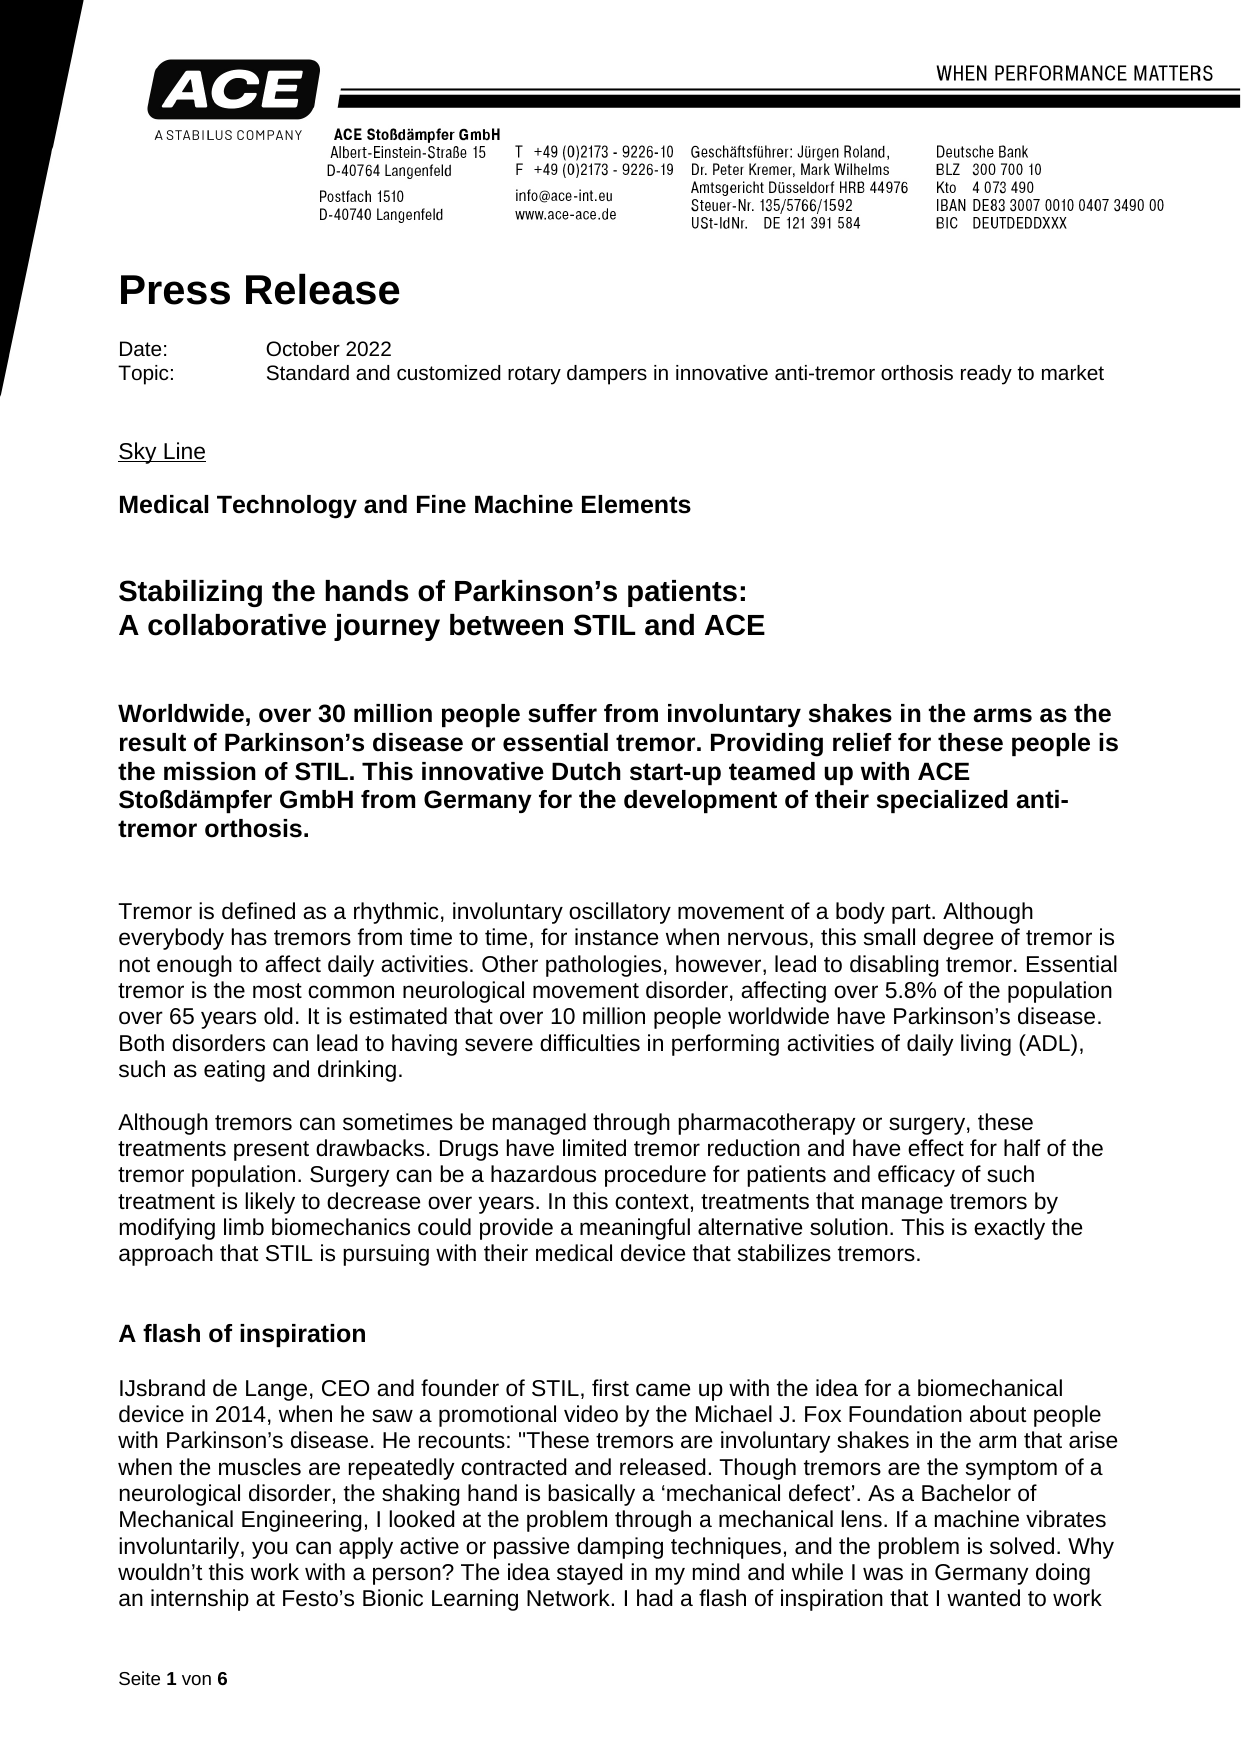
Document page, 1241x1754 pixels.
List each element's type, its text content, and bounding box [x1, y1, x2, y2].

title Press Release [118, 265, 1122, 313]
picture [0, 0, 1241, 610]
text Although tremors can sometimes be managed through pharmacotherapy or surgery, these treatments present drawbacks. Drugs have limited tremor reduction and have effect for half of the tremor population. Surgery can be a hazardous procedure for patients and efficacy of such treatment is likely to decrease over years. In this context, treatments that manage tremors by modifying limb biomechanics could provide a meaningful alternative solution. This is exactly the approach that STIL is pursuing with their medical device that stabilizes tremors. [118, 1109, 1122, 1267]
text Topic: Standard and customized rotary dampers in innovative anti-tremor orthosis ready to market [118, 361, 1122, 385]
text Tremor is defined as a rhythmic, involuntary oscillatory movement of a body part. Although everybody has tremors from time to time, for instance when nervous, this small degree of tremor is not enough to affect daily activities. Other pathologies, however, lead to disabling tremor. Essential tremor is the most common neurological movement disorder, affecting over 5.8% of the population over 65 years old. It is estimated that over 10 million people worldwide have Parkinson’s disease. Both disorders can lead to having severe difficulties in performing activities of daily living (ADL), such as eating and drinking. [118, 898, 1122, 1082]
text Sky Line [118, 438, 1122, 464]
text Worldwide, over 30 million people suffer from involuntary shakes in the arms as the result of Parkinson’s disease or essential tremor. Providing relief for these people is the mission of STIL. This innovative Dutch start-up teamed up with ACE Stoßdämpfer GmbH from for the development of their specialized anti-tremor orthosis. [118, 699, 1122, 843]
text A flash of inspiration [118, 1319, 1122, 1348]
text Stabilizing the hands of Parkinson’s patients: [118, 574, 1122, 608]
text A collaborative journey between STIL and ACE [118, 608, 1122, 641]
text IJsbrand de Lange, CEO and founder of STIL, first came up with the idea for a biomechanical device in 2014, when he saw a promotional video by the Michael J. Fox Foundation about people with Parkinson’s disease. He recounts: "These tremors are involuntary shakes in the arm that arise when the muscles are repeatedly contracted and released. Though tremors are the symptom of a neurological disorder, the shaking hand is basically a ‘mechanical defect’. As a Bachelor of Mechanical Engineering, I looked at the problem through a mechanical lens. If a machine vibrates involuntarily, you can apply active or passive damping techniques, and the problem is solved. Why wouldn’t this work with a person? The idea stayed in my mind and while I was in doing an internship at Festo’s Bionic Learning Network. I had a flash of inspiration that I wanted to work [118, 1374, 1122, 1612]
text Medical Technology and Fine Machine Elements [118, 491, 1122, 519]
title Date: October 2022 [118, 337, 1122, 361]
